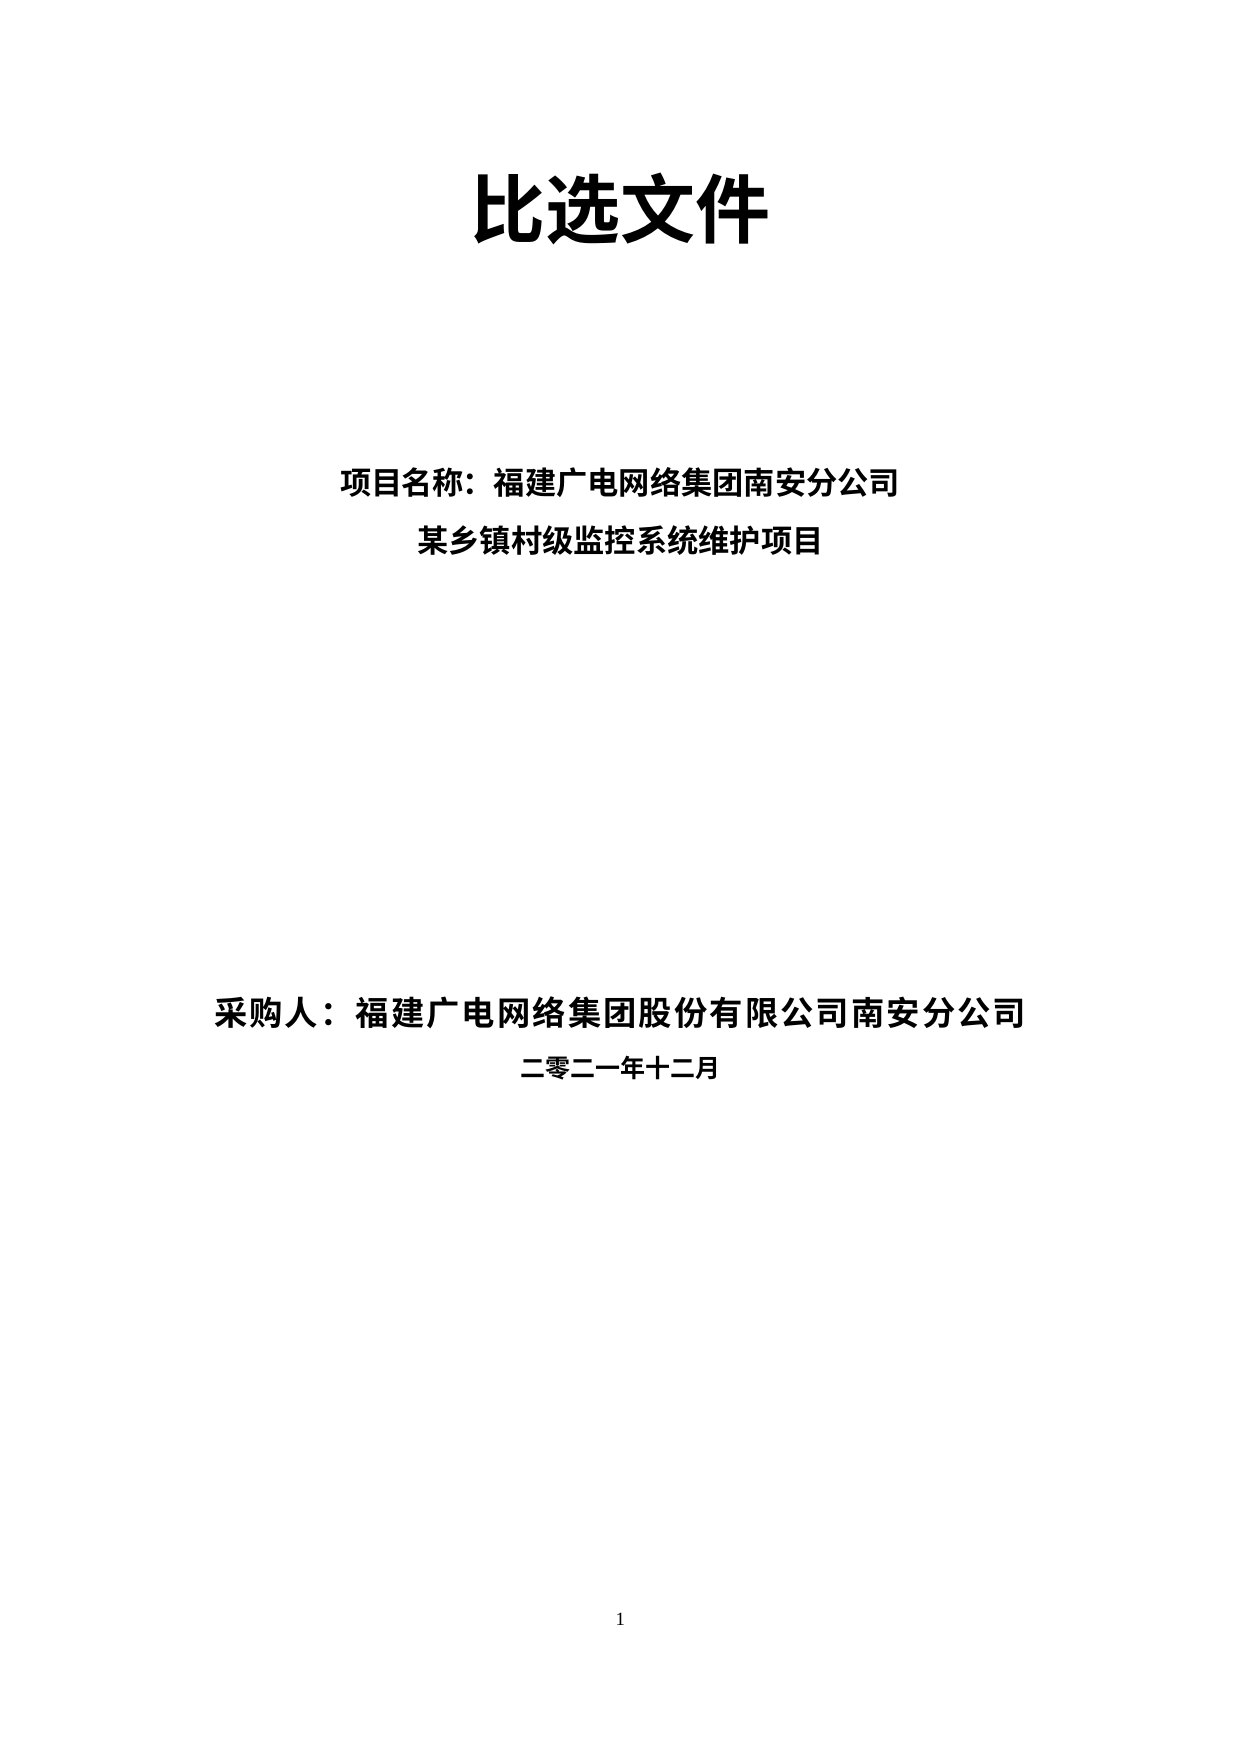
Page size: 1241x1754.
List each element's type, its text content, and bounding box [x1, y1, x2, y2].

text 二零二一年十二月 [148, 1036, 1092, 1088]
text 项目名称：福建广电网络集团南安分公司 [148, 458, 1092, 504]
text 某乡镇村级监控系统维护项目 [148, 516, 1092, 561]
text 比选文件 [148, 150, 1092, 259]
text 采购人：福建广电网络集团股份有限公司南安分公司 [148, 984, 1092, 1036]
